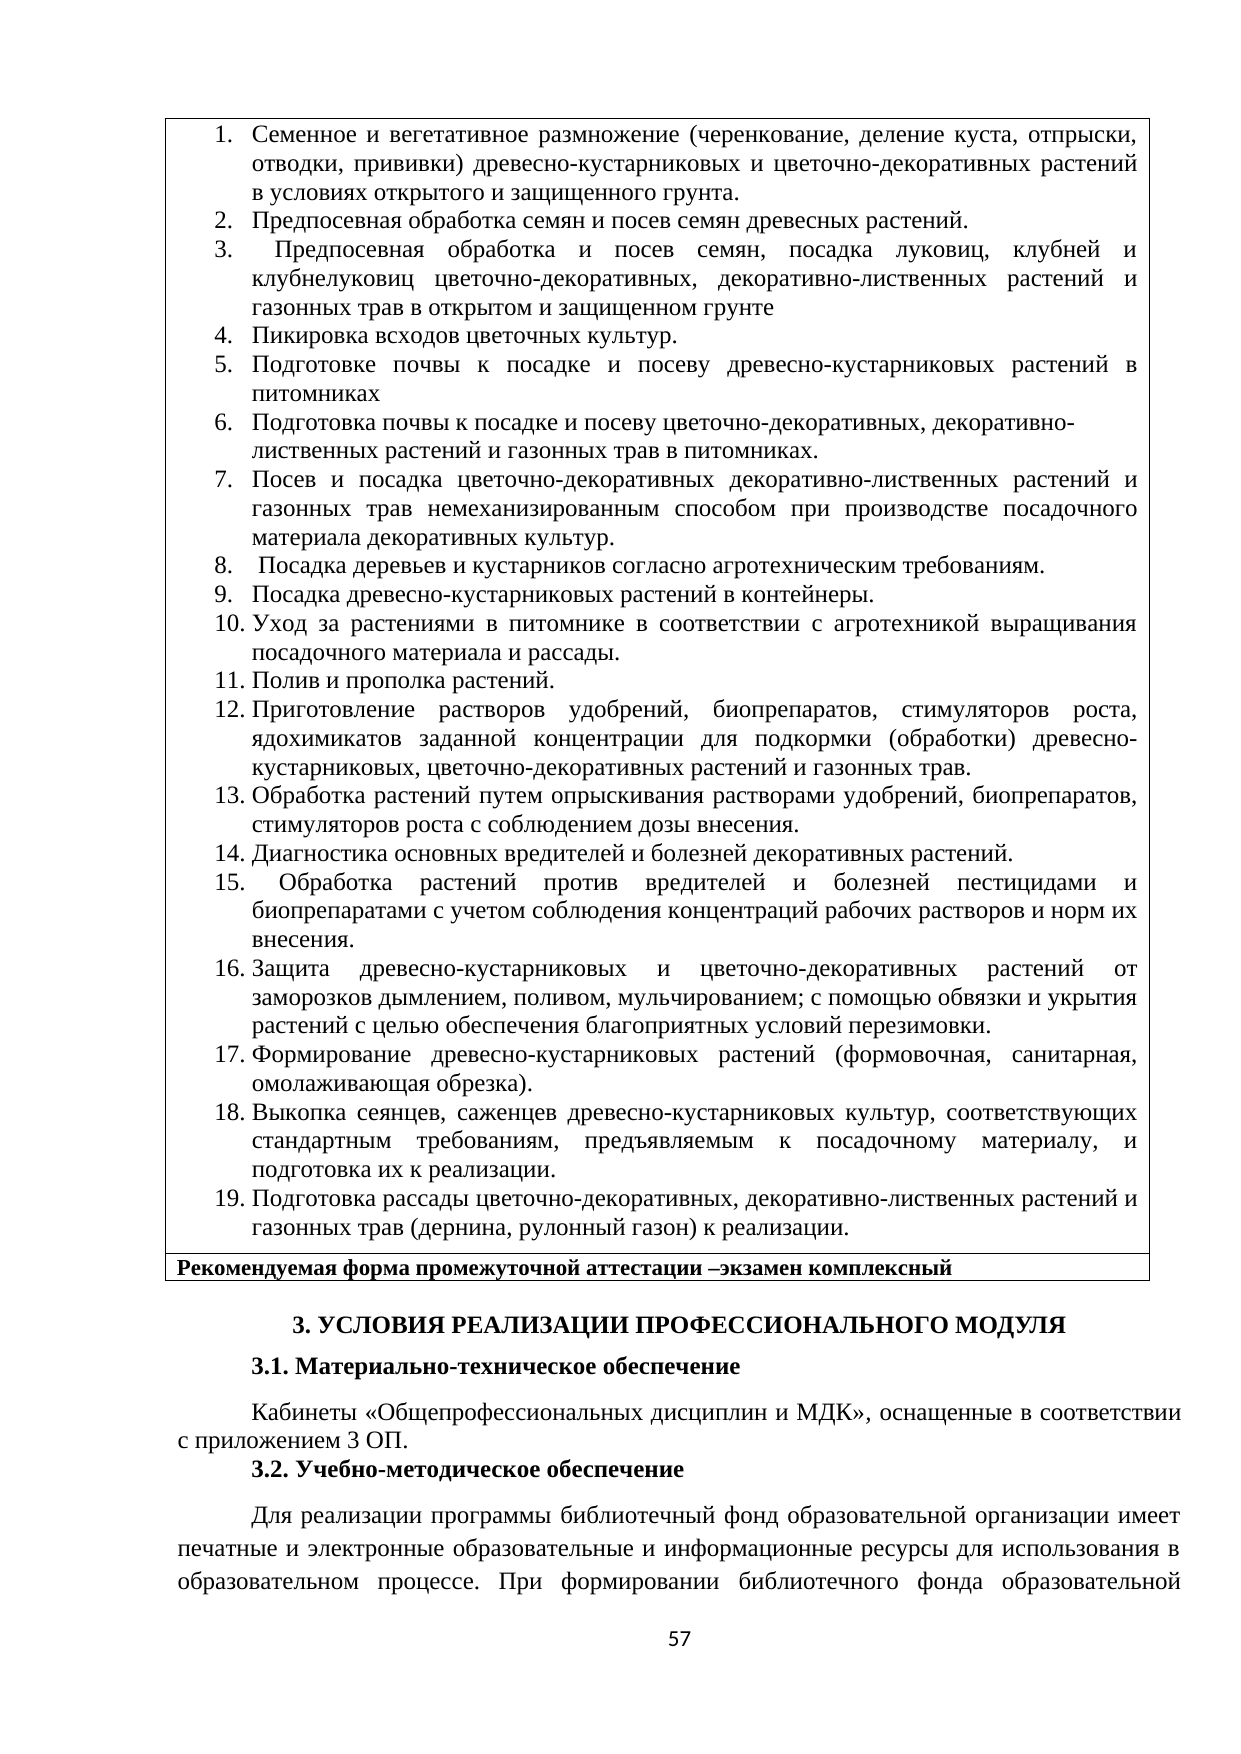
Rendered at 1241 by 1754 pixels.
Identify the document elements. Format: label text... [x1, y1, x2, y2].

text 3.2. Учебно-методическое обеспечение [177, 1454, 1181, 1483]
text 3. Условия реализации профессионального модуля [177, 1310, 1181, 1339]
table_cell Рекомендуемая форма промежуточной аттестации –экзамен комплексный [166, 1254, 1149, 1280]
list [177, 1500, 1181, 1595]
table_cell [166, 119, 1149, 1253]
text Кабинеты «Общепрофессиональных дисциплин и МДК», оснащенные в соответствии с приложением 3 ОП. [177, 1397, 1181, 1454]
text 3.1. Материально-техническое обеспечение [177, 1351, 1181, 1380]
